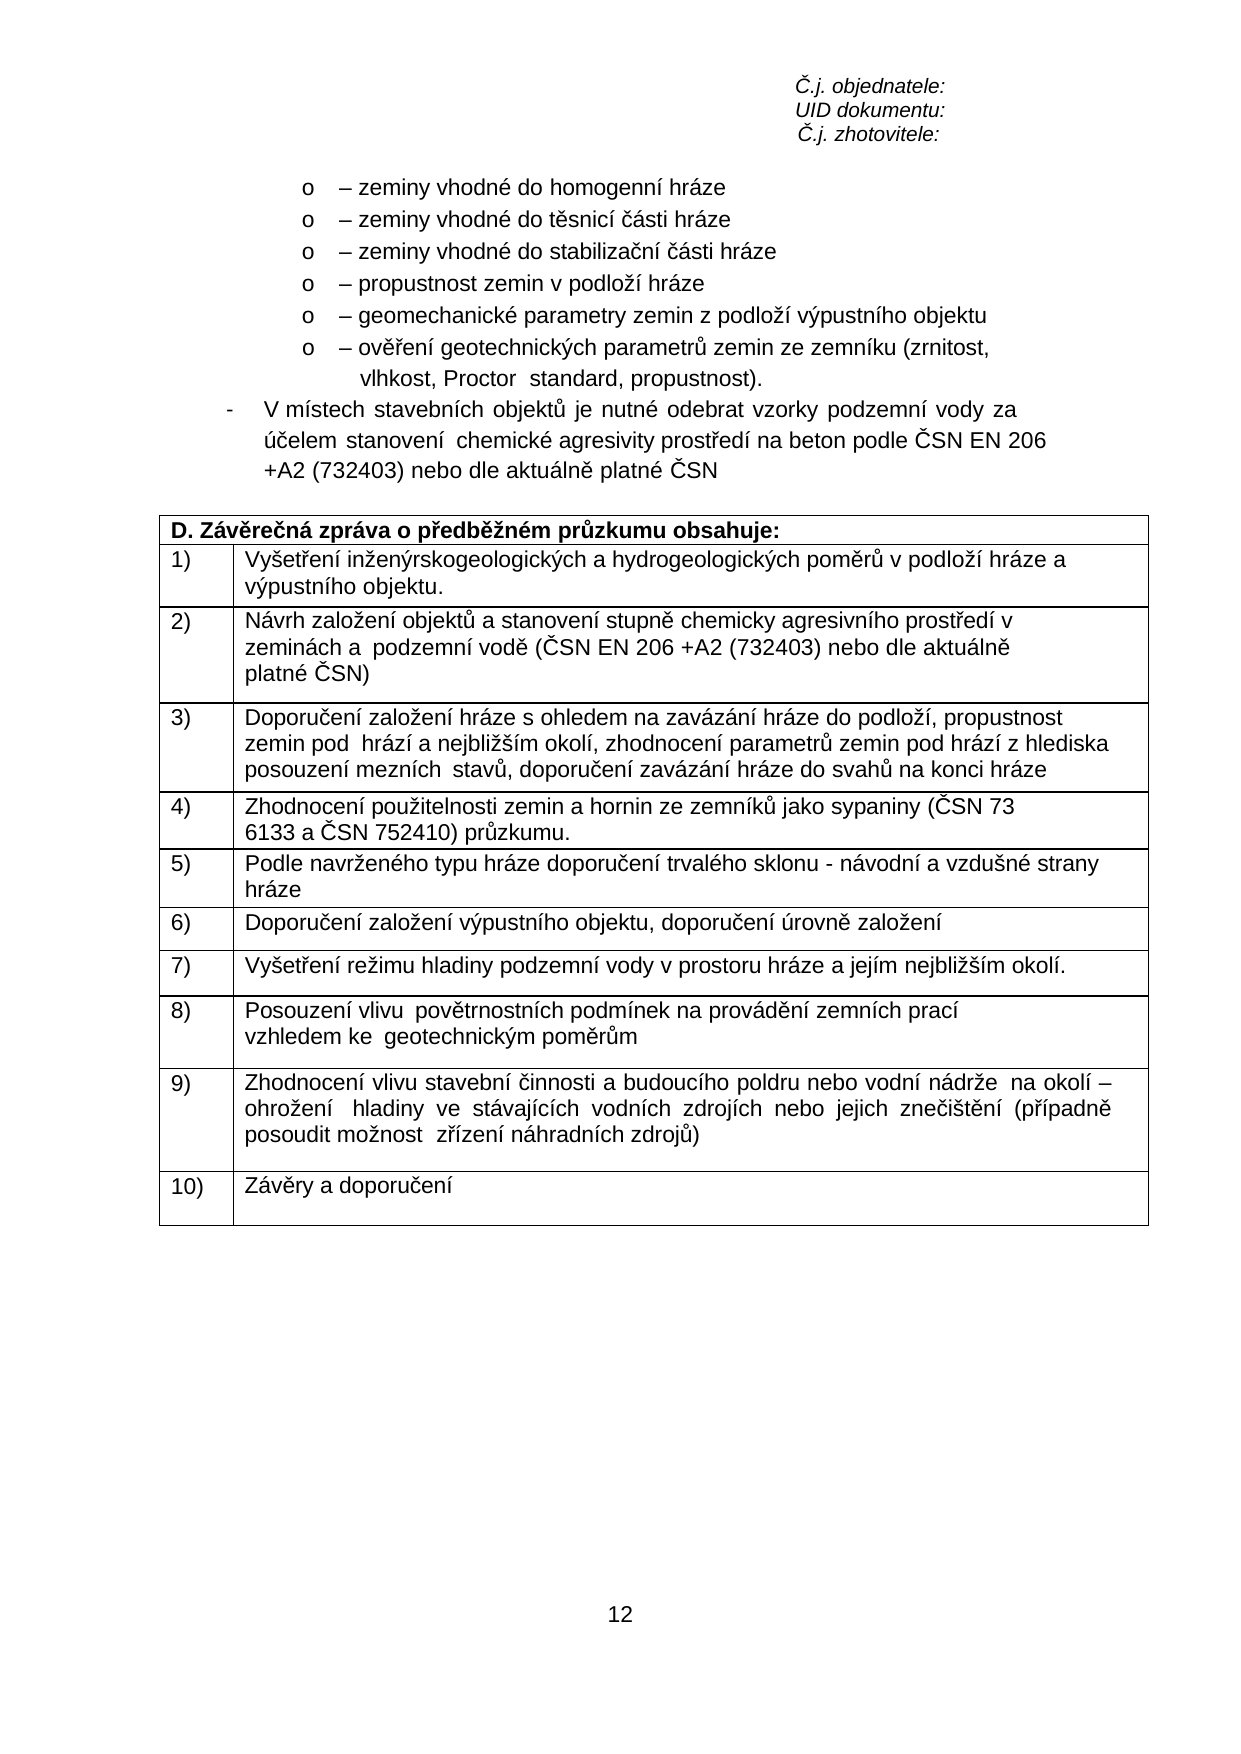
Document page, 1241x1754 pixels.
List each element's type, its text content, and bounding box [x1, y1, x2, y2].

table_cell 1) [160, 545, 233, 606]
table_cell 9) [160, 1069, 233, 1171]
table_cell 5) [160, 850, 233, 907]
list – geomechanické parametry zemin z podloží výpustního objektu [301, 302, 1093, 330]
table_cell Vyšetření inženýrskogeologických a hydrogeologických poměrů v podloží hráze a výpustního objektu. [234, 545, 1148, 606]
table_cell Zhodnocení vlivu stavební činnosti a budoucího poldru nebo vodní nádrže na okolí – ohrožení hladiny ve stávajících vodních zdrojích nebo jejich znečištění (případně posoudit možnost zřízení náhradních zdrojů) [234, 1069, 1148, 1171]
list – zeminy vhodné do homogenní hráze [301, 174, 1093, 203]
table_cell Zhodnocení použitelnosti zemin a hornin ze zemníků jako sypaniny (ČSN 73 6133 a ČSN 752410) průzkumu. [234, 793, 1148, 848]
table_cell Posouzení vlivu povětrnostních podmínek na provádění zemních prací vzhledem ke geotechnickým poměrům [234, 997, 1148, 1068]
list – zeminy vhodné do těsnicí části hráze [301, 206, 1093, 234]
table_cell 8) [160, 997, 233, 1068]
table_cell 6) [160, 908, 233, 950]
table_cell 10) [160, 1172, 233, 1224]
table_cell Vyšetření režimu hladiny podzemní vody v prostoru hráze a jejím nejbližším okolí. [234, 951, 1148, 995]
table_cell 2) [160, 608, 233, 702]
list – zeminy vhodné do stabilizační části hráze [301, 238, 1093, 266]
list – ověření geotechnických parametrů zemin ze zemníku (zrnitost, vlhkost, Proctor standard, propustnost). [301, 333, 1024, 391]
table_cell 4) [160, 793, 233, 848]
list V místech stavebních objektů je nutné odebrat vzorky podzemní vody za účelem stanovení chemické agresivity prostředí na beton podle ČSN EN 206 +A2 (732403) nebo dle aktuálně platné ČSN [226, 395, 1066, 483]
table_header D. Závěrečná zpráva o předběžném průzkumu obsahuje: [160, 516, 1148, 543]
table_cell Závěry a doporučení [234, 1172, 1148, 1224]
table_cell Návrh založení objektů a stanovení stupně chemicky agresivního prostředí v zeminách a podzemní vodě (ČSN EN 206 +A2 (732403) nebo dle aktuálně platné ČSN) [234, 608, 1148, 702]
table_cell 7) [160, 951, 233, 995]
table_cell 3) [160, 704, 233, 791]
table_cell Doporučení založení výpustního objektu, doporučení úrovně založení [234, 908, 1148, 950]
table_cell Doporučení založení hráze s ohledem na zavázání hráze do podloží, propustnost zemin pod hrází a nejbližším okolí, zhodnocení parametrů zemin pod hrází z hlediska posouzení mezních stavů, doporučení zavázání hráze do svahů na konci hráze [234, 704, 1148, 791]
table_cell Podle navrženého typu hráze doporučení trvalého sklonu - návodní a vzdušné strany hráze [234, 850, 1148, 907]
list – propustnost zemin v podloží hráze [301, 270, 1093, 298]
